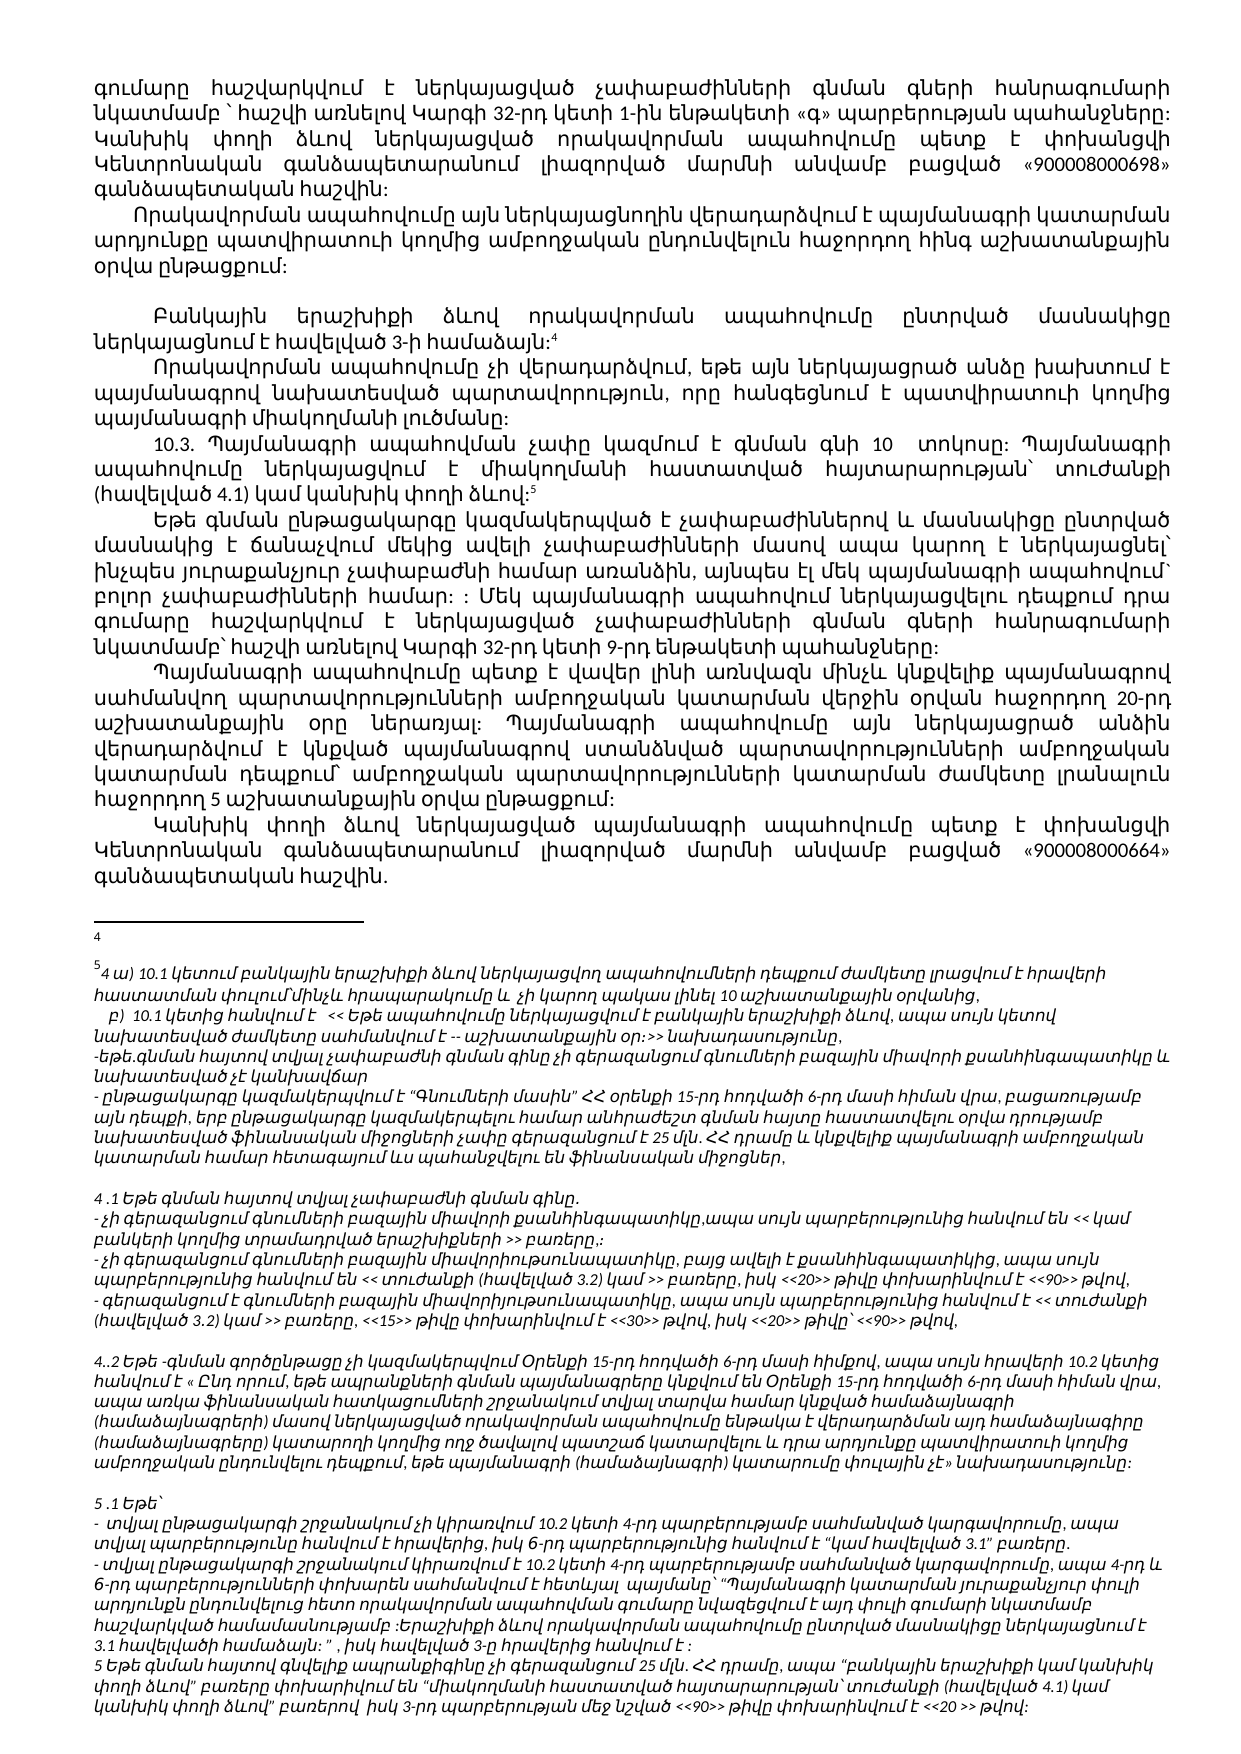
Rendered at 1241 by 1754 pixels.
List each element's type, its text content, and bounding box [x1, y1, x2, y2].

text 10.3. Պայմանագրի ապահովման չափը կազմում է գնման գնի 10 տոկոսը: Պայմանագրի ապահովումը ներկայացվում է միակողմանի հաստատված հայտարարության՝ տուժանքի (հավելված 4.1) կամ կանխիկ փողի ձևով: [94, 431, 1171, 507]
text Պայմանագրի ապահովումը պետք է վավեր լինի առնվազն մինչև կնքվելիք պայմանագրով սահմանվող պարտավորությունների ամբողջական կատարման վերջին օրվան հաջորդող 20-րդ աշխատանքային օրը ներառյալ: Պայմանագրի ապահովումը այն ներկայացրած անձին վերադարձվում է կնքված պայմանագրով ստանձնված պարտավորությունների ամբողջական կատարման դեպքում՝ ամբողջական պարտավորությունների կատարման ժամկետը լրանալուն հաջորդող 5 աշխատանքային օրվա ընթացքում: [94, 659, 1171, 812]
text Որակավորման ապահովումը չի վերադարձվում, եթե այն ներկայացրած անձը խախտում է պայմանագրով նախատեսված պարտավորություն, որը հանգեցնում է պատվիրատուի կողմից պայմանագրի միակողմանի լուծմանը: [94, 354, 1171, 431]
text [94, 75, 1171, 202]
text Կանխիկ փողի ձևով ներկայացված պայմանագրի ապահովումը պետք է փոխանցվի Կենտրոնական գանձապետարանում լիազորված մարմնի անվամբ բացված «900008000664» գանձապետական հաշվին. [94, 812, 1171, 888]
text Բանկային երաշխիքի ձևով որակավորման ապահովումը ընտրված մասնակիցը ներկայացնում է հավելված 3-ի համաձայն: [94, 304, 1171, 354]
text Եթե գնման ընթացակարգը կազմակերպված է չափաբաժիններով և մասնակիցը ընտրված մասնակից է ճանաչվում մեկից ավելի չափաբաժինների մասով ապա կարող է ներկայացնել՝ ինչպես յուրաքանչյուր չափաբաժնի համար առանձին, այնպես էլ մեկ պայմանագրի ապահովում` բոլոր չափաբաժինների համար: : Մեկ պայմանագրի ապահովում ներկայացվելու դեպքում դրա գումարը հաշվարկվում է ներկայացված չափաբաժինների գնման գների հանրագումարի նկատմամբ՝ հաշվի առնելով Կարգի 32-րդ կետի 9-րդ ենթակետի պահանջները: [94, 507, 1171, 659]
text Որակավորման ապահովումը այն ներկայացնողին վերադարձվում է պայմանագրի կատարման արդյունքը պատվիրատուի կողմից ամբողջական ընդունվելուն հաջորդող հինգ աշխատանքային օրվա ընթացքում: [94, 202, 1171, 278]
